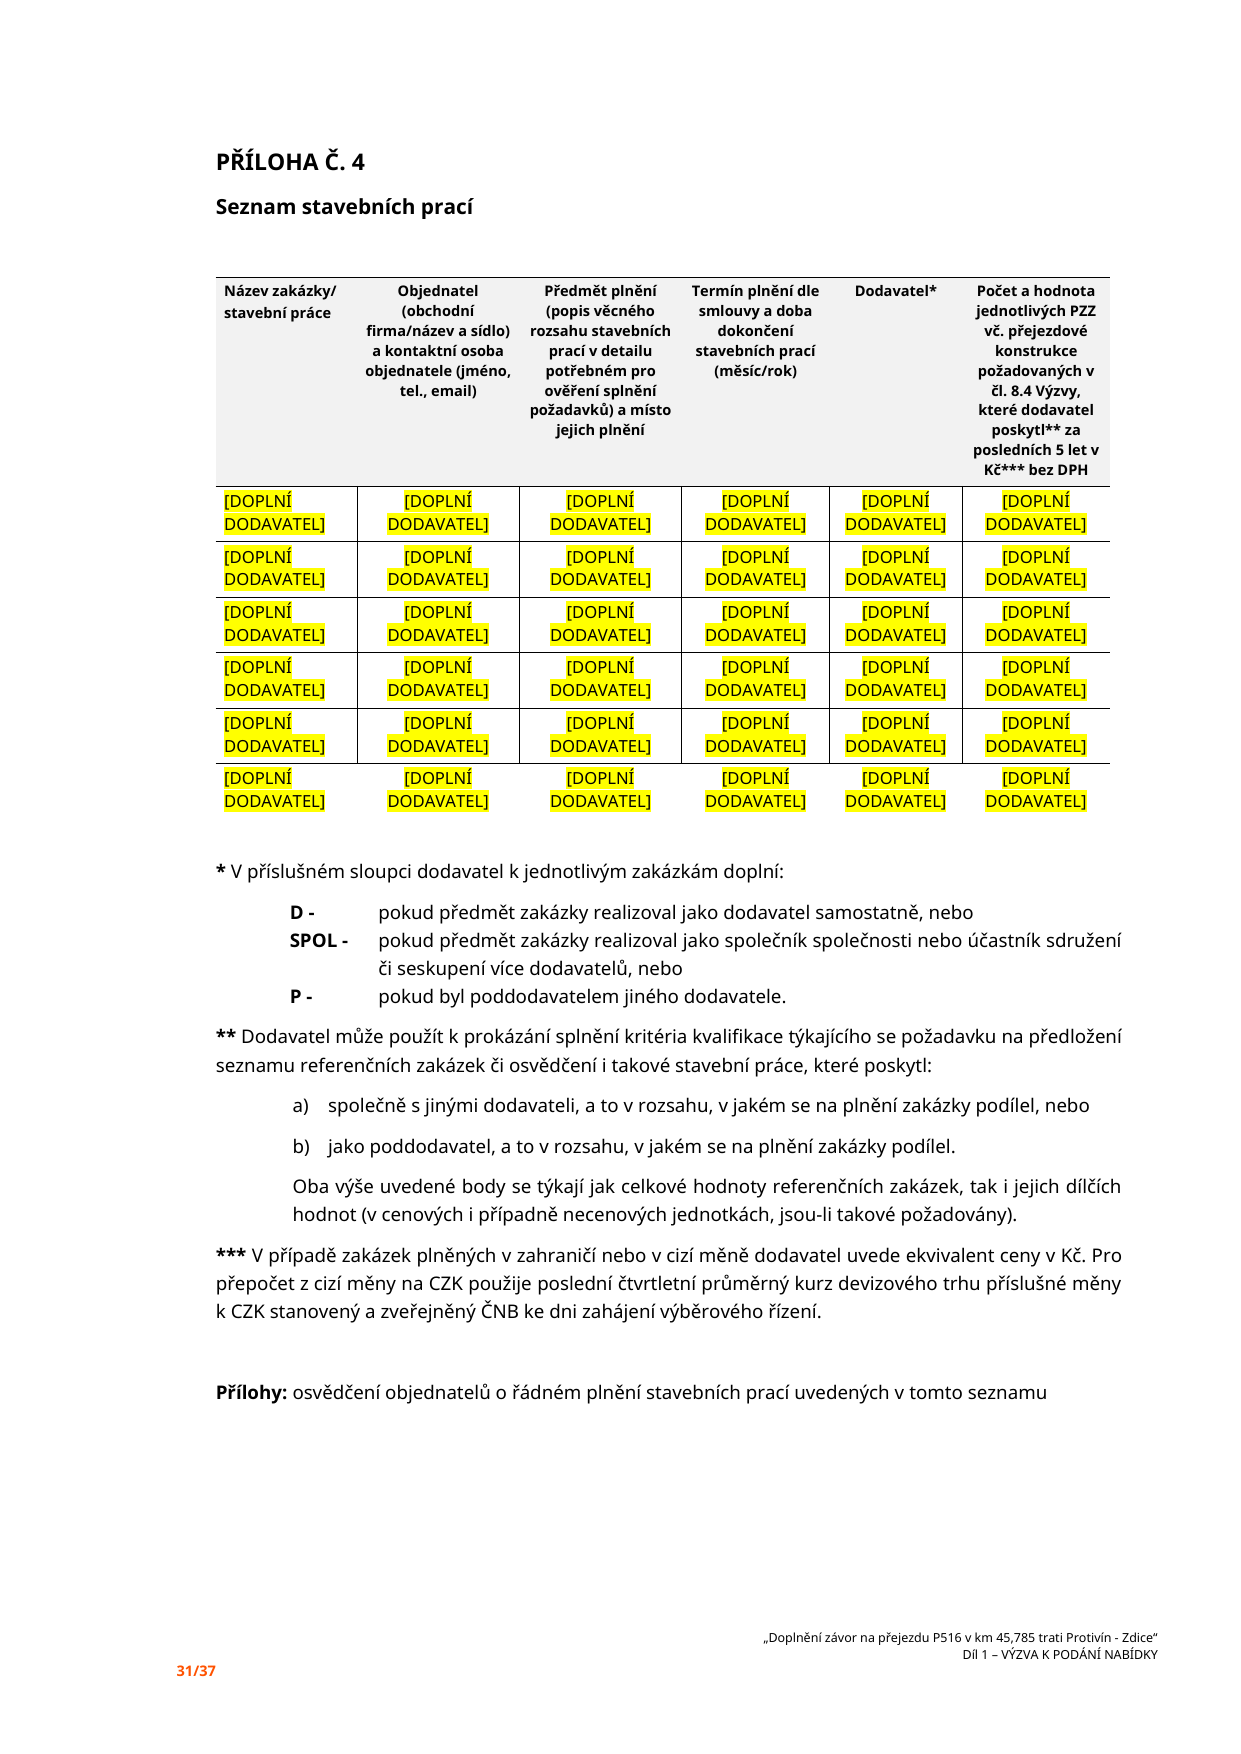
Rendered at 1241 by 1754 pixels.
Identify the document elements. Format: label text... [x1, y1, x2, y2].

text jako poddodavatel, a to v rozsahu, v jakém se na plnění zakázky podílel. [292, 1133, 1122, 1158]
table_cell [DOPLNÍ DODAVATEL] [520, 542, 681, 597]
table_cell [DOPLNÍ DODAVATEL] [963, 487, 1110, 541]
table_cell [DOPLNÍ DODAVATEL] [682, 542, 829, 597]
table_header Termín plnění dle smlouvy a doba dokončení stavebních prací (měsíc/rok) [682, 278, 829, 486]
table_cell [DOPLNÍ DODAVATEL] [963, 709, 1110, 763]
table_cell [DOPLNÍ DODAVATEL] [963, 598, 1110, 652]
text SPOL - pokud předmět zakázky realizoval jako společník společnosti nebo účastník sdružení či seskupení více dodavatelů, nebo [289, 927, 1122, 981]
table_cell [DOPLNÍ DODAVATEL] [830, 709, 962, 763]
table_cell [DOPLNÍ DODAVATEL] [358, 653, 519, 707]
table_cell [DOPLNÍ DODAVATEL] [829, 764, 962, 818]
table_cell [DOPLNÍ DODAVATEL] [682, 764, 829, 818]
table_cell [DOPLNÍ DODAVATEL] [520, 653, 681, 707]
table_cell [DOPLNÍ DODAVATEL] [216, 764, 357, 818]
text Přílohy: osvědčení objednatelů o řádném plnění stavebních prací uvedených v tomto seznamu [216, 1379, 1122, 1404]
table_cell [DOPLNÍ DODAVATEL] [216, 598, 357, 652]
table_header Název zakázky/ stavební práce [216, 278, 357, 486]
table_header Dodavatel* [829, 278, 962, 486]
table_cell [DOPLNÍ DODAVATEL] [358, 709, 519, 763]
table_cell [DOPLNÍ DODAVATEL] [519, 764, 682, 818]
table_cell [DOPLNÍ DODAVATEL] [520, 598, 681, 652]
table_cell [DOPLNÍ DODAVATEL] [357, 764, 519, 818]
text Příloha č. 4 [216, 146, 1122, 177]
text D - pokud předmět zakázky realizoval jako dodavatel samostatně, nebo [289, 899, 1122, 925]
table_cell [DOPLNÍ DODAVATEL] [963, 542, 1110, 597]
table_cell [DOPLNÍ DODAVATEL] [830, 653, 962, 707]
table_cell [DOPLNÍ DODAVATEL] [358, 542, 519, 597]
table_cell [DOPLNÍ DODAVATEL] [520, 709, 681, 763]
table_cell [DOPLNÍ DODAVATEL] [682, 598, 829, 652]
list společně s jinými dodavateli, a to v rozsahu, v jakém se na plnění zakázky podílel, nebo [292, 1092, 1122, 1118]
table_cell [DOPLNÍ DODAVATEL] [358, 487, 519, 541]
table_header Počet a hodnota jednotlivých PZZ vč. přejezdové konstrukce požadovaných v čl. 8.4 Výzvy, které dodavatel poskytl** za posledních 5 let v Kč*** bez DPH [962, 278, 1110, 486]
table_cell [DOPLNÍ DODAVATEL] [830, 542, 962, 597]
text ** Dodavatel může použít k prokázání splnění kritéria kvalifikace týkajícího se požadavku na předložení seznamu referenčních zakázek či osvědčení i takové stavební práce, které poskytl: [216, 1024, 1122, 1077]
table_cell [DOPLNÍ DODAVATEL] [520, 487, 681, 541]
table_header Předmět plnění (popis věcného rozsahu stavebních prací v detailu potřebném pro ověření splnění požadavků) a místo jejich plnění [519, 278, 682, 486]
list Oba výše uvedené body se týkají jak celkové hodnoty referenčních zakázek, tak i jejich dílčích hodnot (v cenových i případně necenových jednotkách, jsou-li takové požadovány). [292, 1173, 1122, 1227]
table_cell [DOPLNÍ DODAVATEL] [358, 598, 519, 652]
text Seznam stavebních prací [216, 192, 1122, 221]
table_cell [DOPLNÍ DODAVATEL] [216, 487, 357, 541]
table_cell [DOPLNÍ DODAVATEL] [216, 709, 357, 763]
table_cell [DOPLNÍ DODAVATEL] [682, 709, 829, 763]
table_cell [DOPLNÍ DODAVATEL] [682, 487, 829, 541]
table_cell [DOPLNÍ DODAVATEL] [216, 653, 357, 707]
table_cell [DOPLNÍ DODAVATEL] [216, 542, 357, 597]
table_cell [DOPLNÍ DODAVATEL] [963, 653, 1110, 707]
text * V příslušném sloupci dodavatel k jednotlivým zakázkám doplní: [216, 859, 1122, 884]
table_cell [DOPLNÍ DODAVATEL] [682, 653, 829, 707]
text P - pokud byl poddodavatelem jiného dodavatele. [289, 983, 1122, 1009]
text *** V případě zakázek plněných v zahraničí nebo v cizí měně dodavatel uvede ekvivalent ceny v Kč. Pro přepočet z cizí měny na CZK použije poslední čtvrtletní průměrný kurz devizového trhu příslušné měny k CZK stanovený a zveřejněný ČNB ke dni zahájení výběrového řízení. [216, 1242, 1122, 1323]
table_cell [DOPLNÍ DODAVATEL] [830, 598, 962, 652]
table_header Objednatel (obchodní firma/název a sídlo) a kontaktní osoba objednatele (jméno, tel., email) [357, 278, 519, 486]
table_cell [DOPLNÍ DODAVATEL] [962, 764, 1110, 818]
table_cell [DOPLNÍ DODAVATEL] [830, 487, 962, 541]
